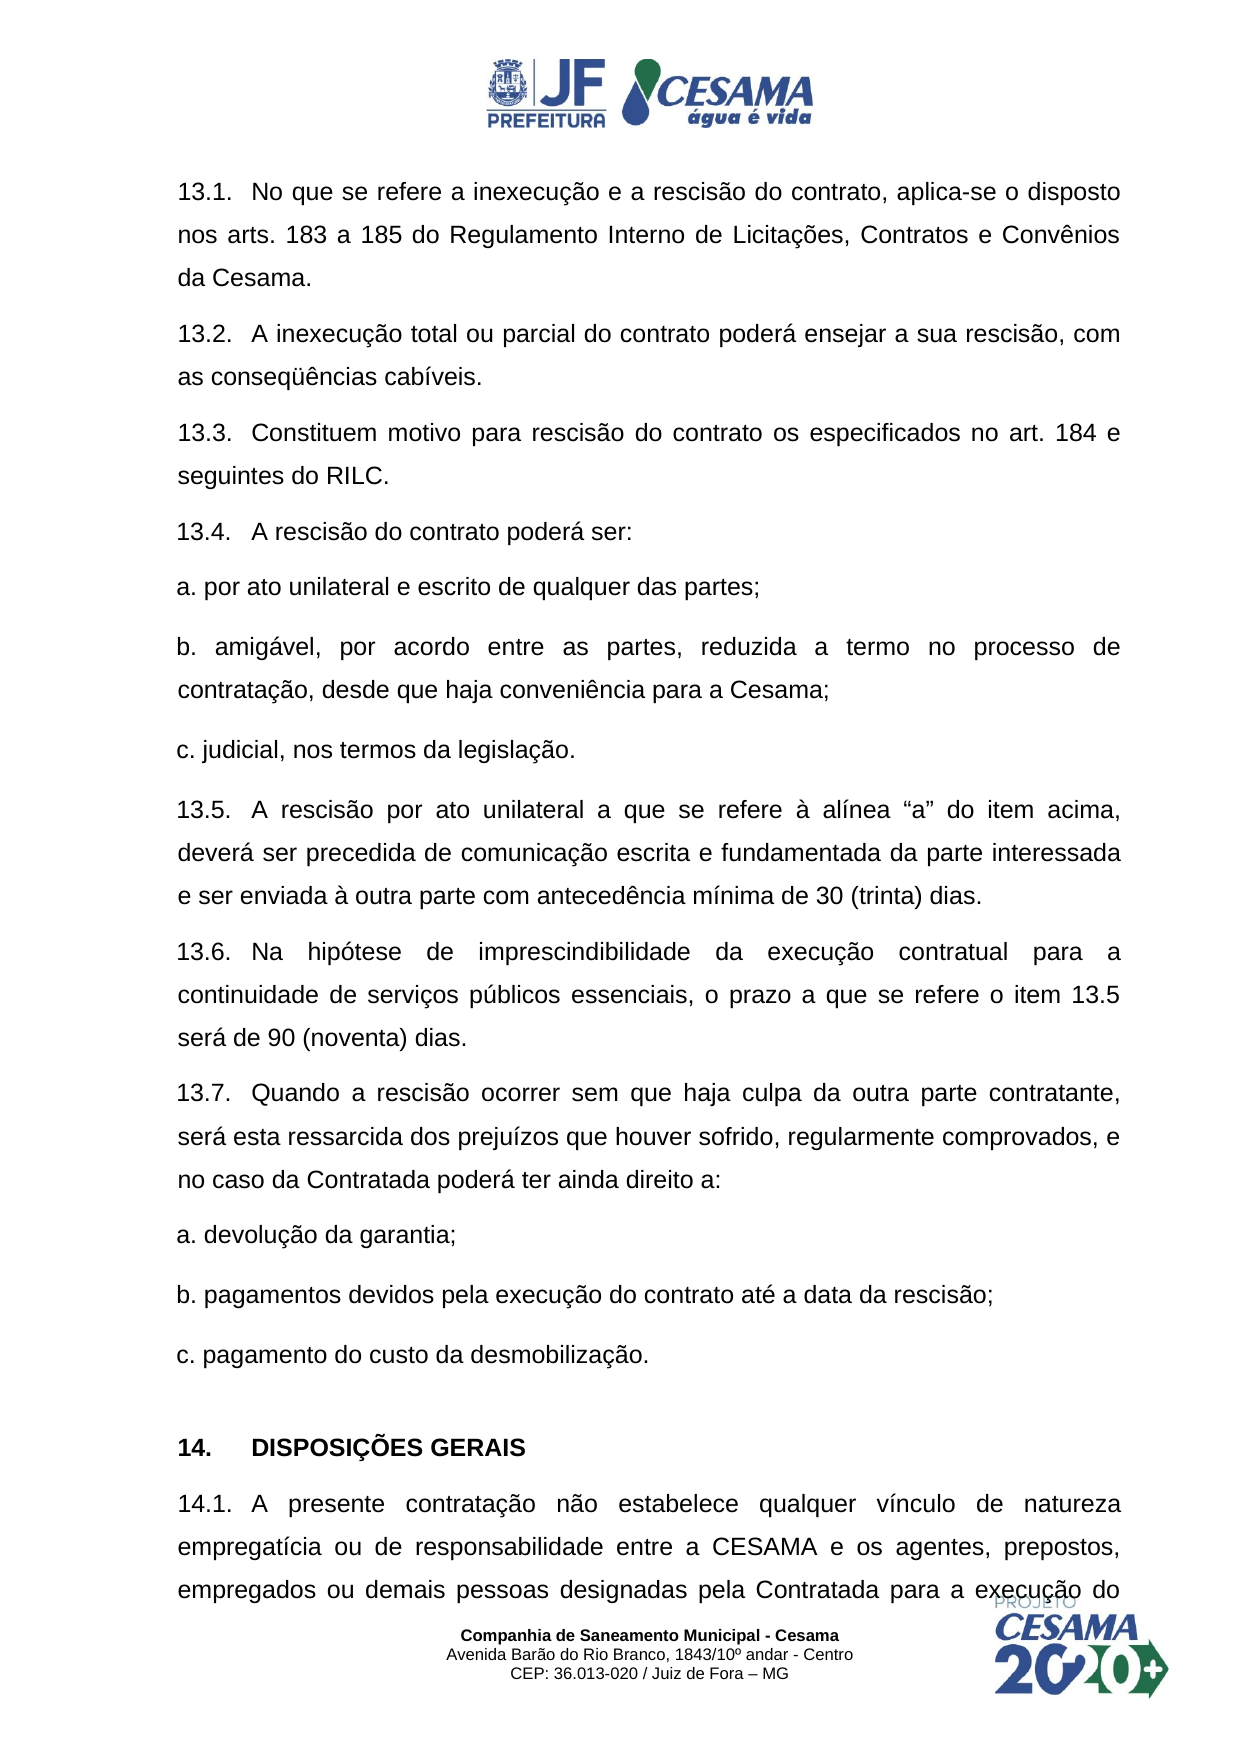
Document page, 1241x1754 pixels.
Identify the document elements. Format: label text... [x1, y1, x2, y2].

text c. pagamento do custo da desmobilização. [176, 1340, 1122, 1369]
list Quando a rescisão ocorrer sem que haja culpa da outra parte contratante, será esta ressarcida dos prejuízos que houver sofrido, regularmente comprovados, e no caso da Contratada poderá ter ainda direito a: [176, 1078, 1122, 1193]
picture [995, 1595, 1169, 1699]
text a. por ato unilateral e escrito de qualquer das partes; [176, 572, 1122, 601]
text b. pagamentos devidos pela execução do contrato até a data da rescisão; [176, 1280, 1122, 1309]
text c. judicial, nos termos da legislação. [176, 735, 1122, 764]
list A rescisão do contrato poderá ser: [176, 517, 1122, 545]
picture [486, 59, 813, 128]
list Na hipótese de imprescindibilidade da execução contratual para a continuidade de serviços públicos essenciais, o prazo a que se refere o item 13.5 será de 90 (noventa) dias. [176, 937, 1122, 1052]
text b. amigável, por acordo entre as partes, reduzida a termo no processo de contratação, desde que haja conveniência para a Cesama; [176, 632, 1122, 704]
list A inexecução total ou parcial do contrato poderá ensejar a sua rescisão, com as conseqüências cabíveis. [177, 319, 1122, 391]
list No que se refere a inexecução e a rescisão do contrato, aplica-se o disposto nos arts. 183 a 185 do Regulamento Interno de Licitações, Contratos e Convênios da Cesama. [177, 177, 1122, 292]
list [177, 1489, 1122, 1604]
text a. devolução da garantia; [176, 1220, 1122, 1249]
list A rescisão por ato unilateral a que se refere à alínea “a” do item acima, deverá ser precedida de comunicação escrita e fundamentada da parte interessada e ser enviada à outra parte com antecedência mínima de 30 (trinta) dias. [176, 795, 1122, 910]
list Constituem motivo para rescisão do contrato os especificados no art. 184 e seguintes do RILC. [177, 418, 1122, 490]
list DISPOSIÇÕES GERAIS [177, 1433, 1122, 1462]
